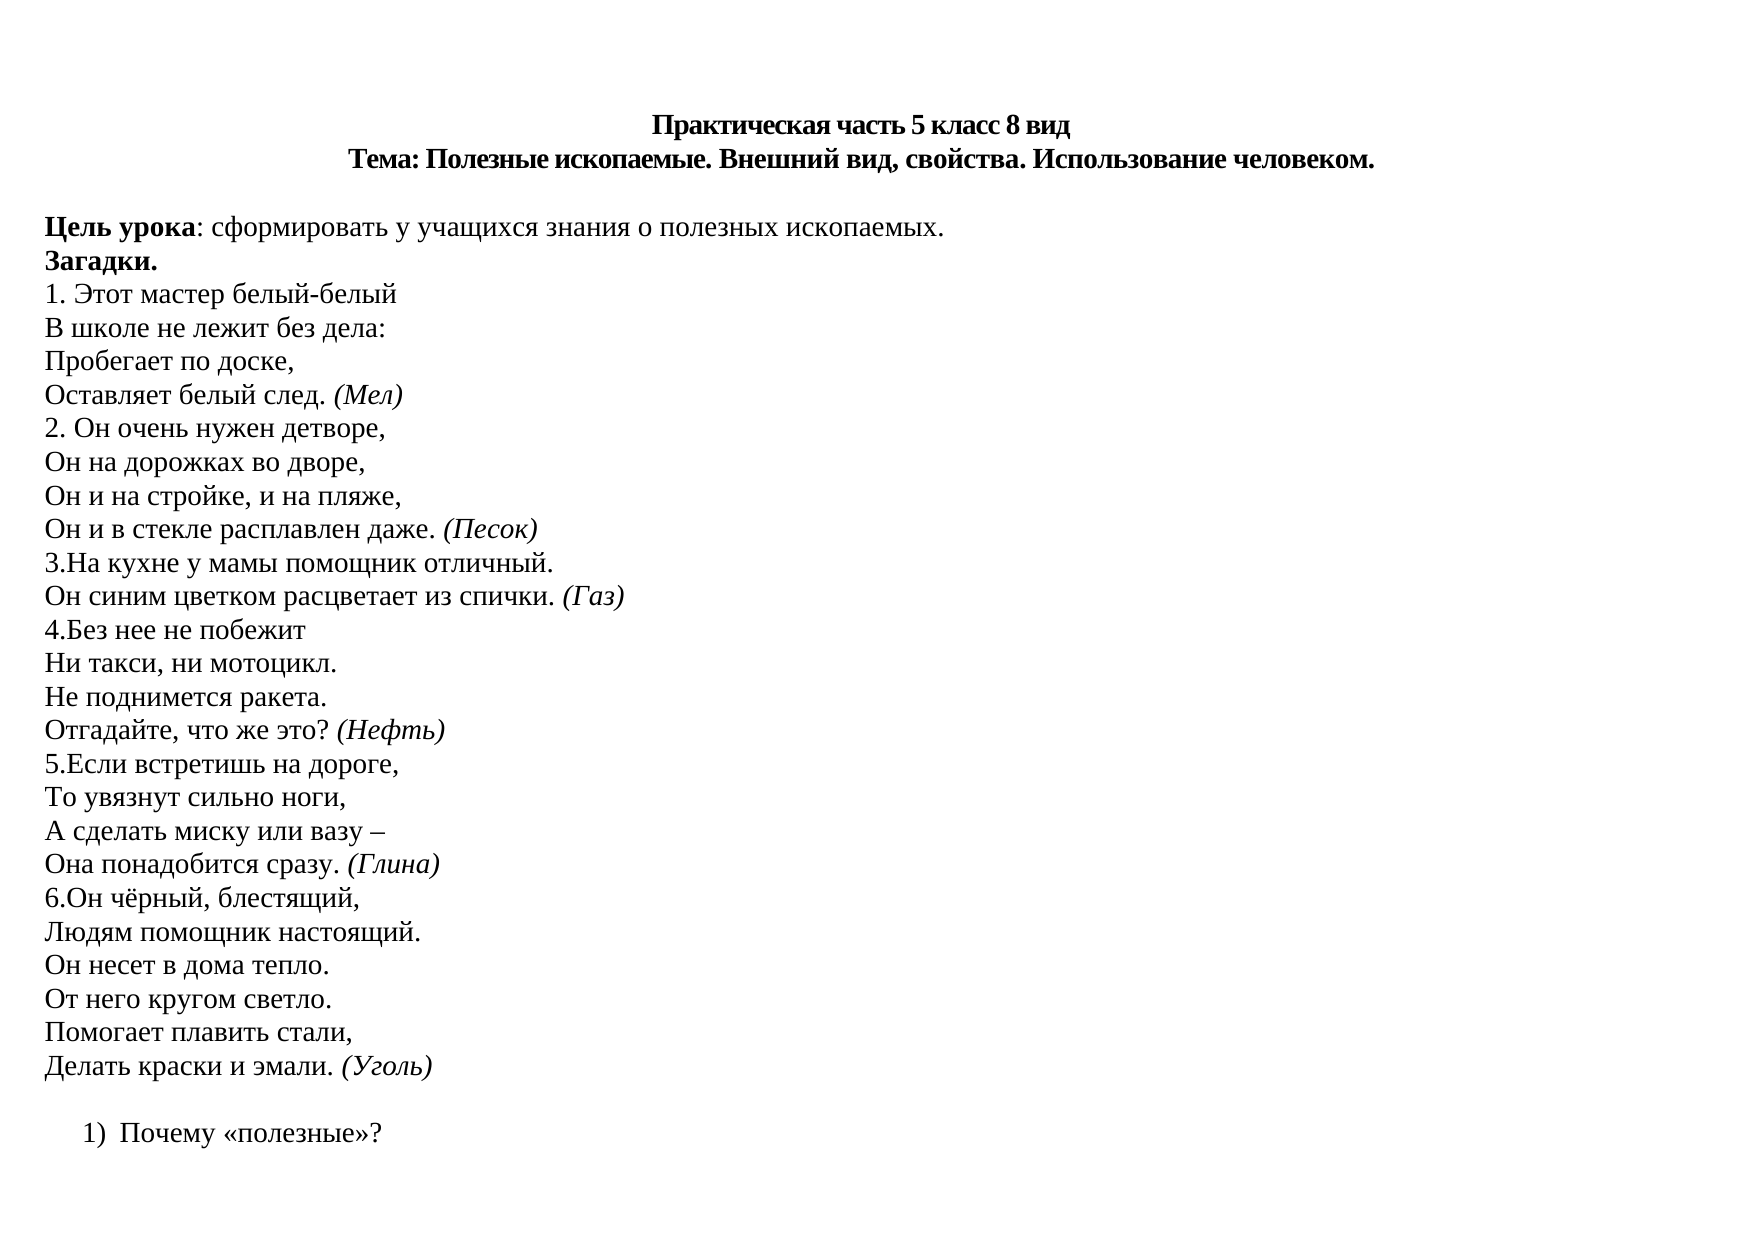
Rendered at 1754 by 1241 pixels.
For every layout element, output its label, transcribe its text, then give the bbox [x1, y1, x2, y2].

text Цель урока: сформировать у учащихся знания о полезных ископаемых. [44, 209, 1679, 243]
text 3.На кухне у мамы помощник отличный. Он синим цветком расцветает из спички. (Газ) [44, 545, 1679, 612]
text 6.Он чёрный, блестящий, Людям помощник настоящий. Он несет в дома тепло. От него кругом светло. Помогает плавить стали, Делать краски и эмали. (Уголь) [44, 880, 1679, 1081]
text Практическая часть 5 класс 8 вид [44, 107, 1679, 141]
text Тема: Полезные ископаемые. Внешний вид, свойства. Использование человеком. [44, 141, 1679, 174]
text 4.Без нее не побежит Ни такси, ни мотоцикл. Не поднимется ракета. Отгадайте, что же это? (Нефть) [44, 612, 1679, 746]
text 2. Он очень нужен детворе, Он на дорожках во дворе, Он и на стройке, и на пляже, Он и в стекле расплавлен даже. (Песок) [44, 411, 1679, 545]
list Почему «полезные»? [82, 1115, 1679, 1148]
text 1. Этот мастер белый-белый В школе не лежит без дела: Пробегает по доске, Оставляет белый след. (Мел) [44, 276, 1679, 411]
text 5.Если встретишь на дороге, То увязнут сильно ноги, А сделать миску или вазу – Она понадобится сразу. (Глина) [44, 746, 1679, 880]
text Загадки. [44, 243, 1679, 276]
